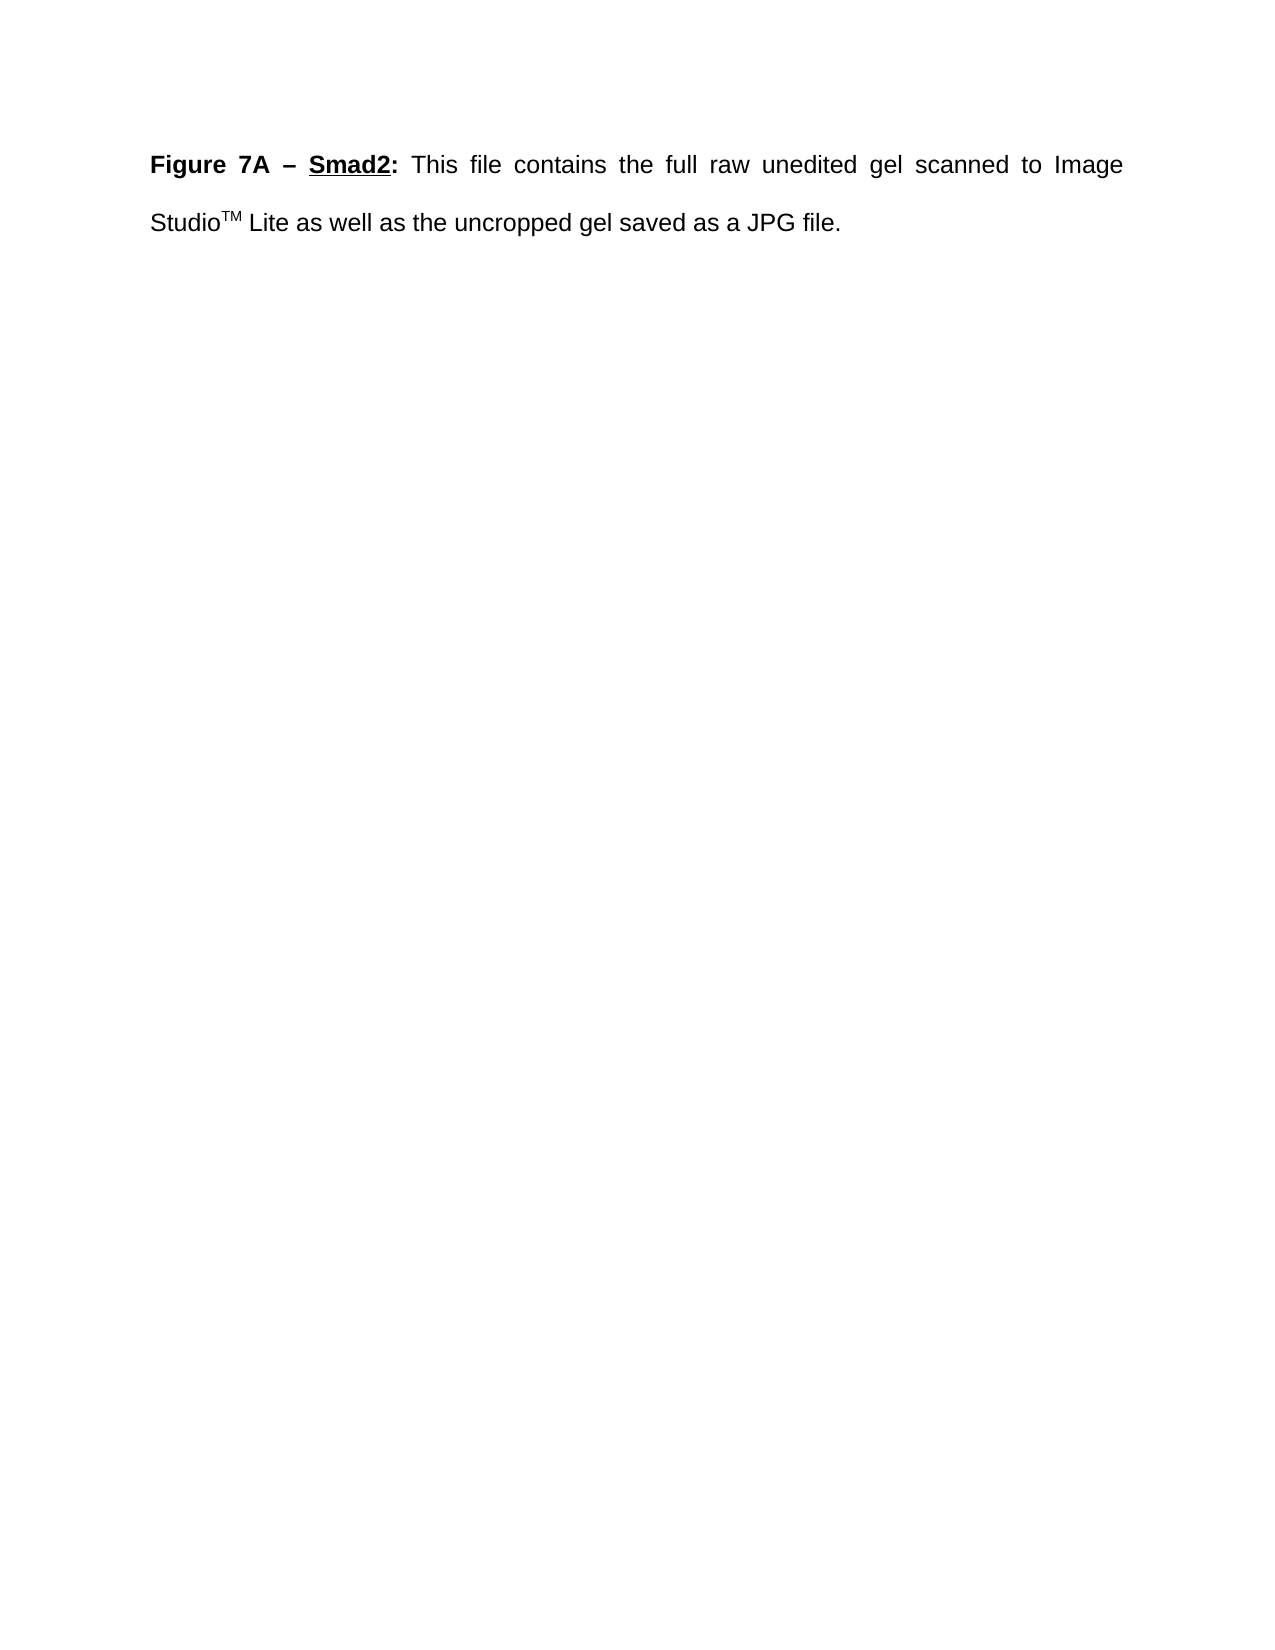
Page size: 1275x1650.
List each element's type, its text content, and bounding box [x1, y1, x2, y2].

text Figure 7A – Smad2: This file contains the full raw unedited gel scanned to Image StudioTM Lite as well as the uncropped gel saved as a JPG file. [150, 150, 1125, 236]
